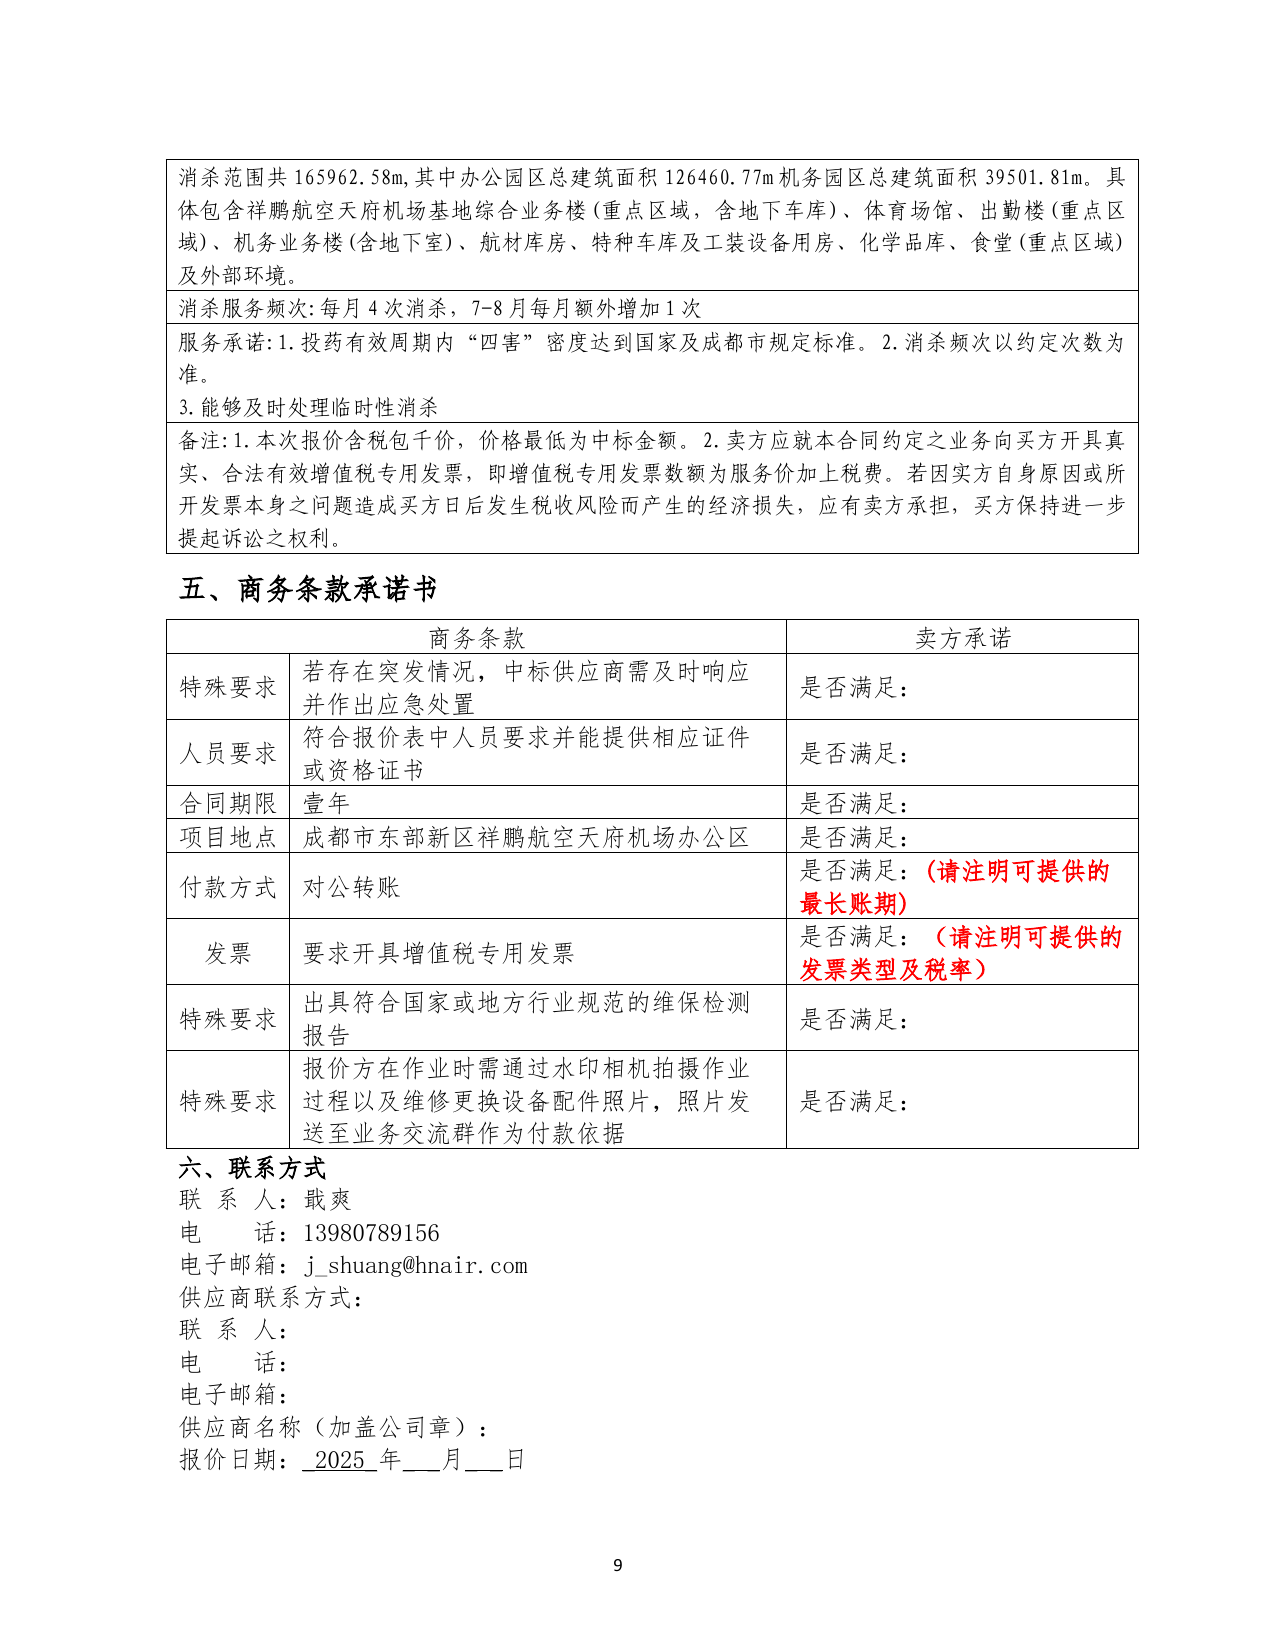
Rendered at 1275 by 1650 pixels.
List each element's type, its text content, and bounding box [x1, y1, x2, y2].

table_cell 对公转账 [290, 853, 786, 918]
table_cell 特殊要求 [167, 985, 289, 1050]
table_cell 是否满足： [787, 819, 1138, 852]
table_cell 是否满足： [787, 786, 1138, 818]
table_cell 合同期限 [167, 786, 289, 818]
table_cell 若存在突发情况，中标供应商需及时响应并作出应急处置 [290, 654, 786, 718]
table_cell 报价方在作业时需通过水印相机拍摄作业过程以及维修更换设备配件照片，照片发送至业务交流群作为付款依据 [290, 1051, 786, 1148]
table_cell 符合报价表中人员要求并能提供相应证件或资格证书 [290, 720, 786, 784]
table_cell 付款方式 [167, 853, 289, 918]
table_cell 项目地点 [167, 819, 289, 852]
table_cell 要求开具增值税专用发票 [290, 919, 786, 984]
table_cell 人员要求 [167, 720, 289, 784]
text 电子邮箱：j_shuang@hnair.com [177, 1247, 1127, 1279]
table_cell 是否满足：(请注明可提供的最长账期) [787, 853, 1138, 918]
table_cell 壹年 [290, 786, 786, 818]
table_cell 消杀范围共165962.58m,其中办公园区总建筑面积126460.77m机务园区总建筑面积39501.81m。具体包含祥鹏航空天府机场基地综合业务楼(重点区域，含地下车库)、体育场馆、出勤楼(重点区域)、机务业务楼(含地下室)、航材库房、特种车库及工装设备用房、化学品库、食堂(重点区域)及外部环境。 [167, 160, 1138, 290]
table_cell 是否满足： [787, 654, 1138, 718]
text 六、联系方式 [177, 1149, 1127, 1182]
text 电 话： [177, 1344, 1127, 1377]
table_cell 出具符合国家或地方行业规范的维保检测报告 [290, 985, 786, 1050]
text 电 话：13980789156 [177, 1214, 1127, 1247]
list 五、商务条款承诺书 [177, 554, 1127, 619]
text 报价日期：_2025_年_ _月_ _日 [177, 1442, 1127, 1474]
table_cell 消杀服务频次:每月4次消杀，7-8月每月额外增加1次 [167, 291, 1138, 323]
table_cell 是否满足：（请注明可提供的发票类型及税率） [787, 919, 1138, 984]
table_header 商务条款 [167, 620, 786, 652]
text 供应商联系方式： [177, 1279, 1127, 1312]
table_cell 成都市东部新区祥鹏航空天府机场办公区 [290, 819, 786, 852]
table_header 卖方承诺 [787, 620, 1138, 652]
text 联 系 人：戢爽 [177, 1182, 1127, 1214]
text 电子邮箱： [177, 1377, 1127, 1409]
table_cell 备注:1.本次报价含税包千价，价格最低为中标金额。2.卖方应就本合同约定之业务向买方开具真实、合法有效增值税专用发票，即增值税专用发票数额为服务价加上税费。若因实方自身原因或所开发票本身之问题造成买方日后发生税收风险而产生的经济损失，应有卖方承担，买方保持进一步提起诉讼之权利。 [167, 423, 1138, 553]
text 供应商名称（加盖公司章）： [177, 1409, 1127, 1442]
table_cell 发票 [167, 919, 289, 984]
text 联 系 人： [177, 1312, 1127, 1344]
table_cell 是否满足： [787, 720, 1138, 784]
table_cell 特殊要求 [167, 1051, 289, 1148]
table_cell 是否满足： [787, 1051, 1138, 1148]
table_cell 特殊要求 [167, 654, 289, 718]
table_cell 服务承诺:1.投药有效周期内“四害”密度达到国家及成都市规定标准。2.消杀频次以约定次数为准。 3.能够及时处理临时性消杀 [167, 324, 1138, 422]
table_cell 是否满足： [787, 985, 1138, 1050]
